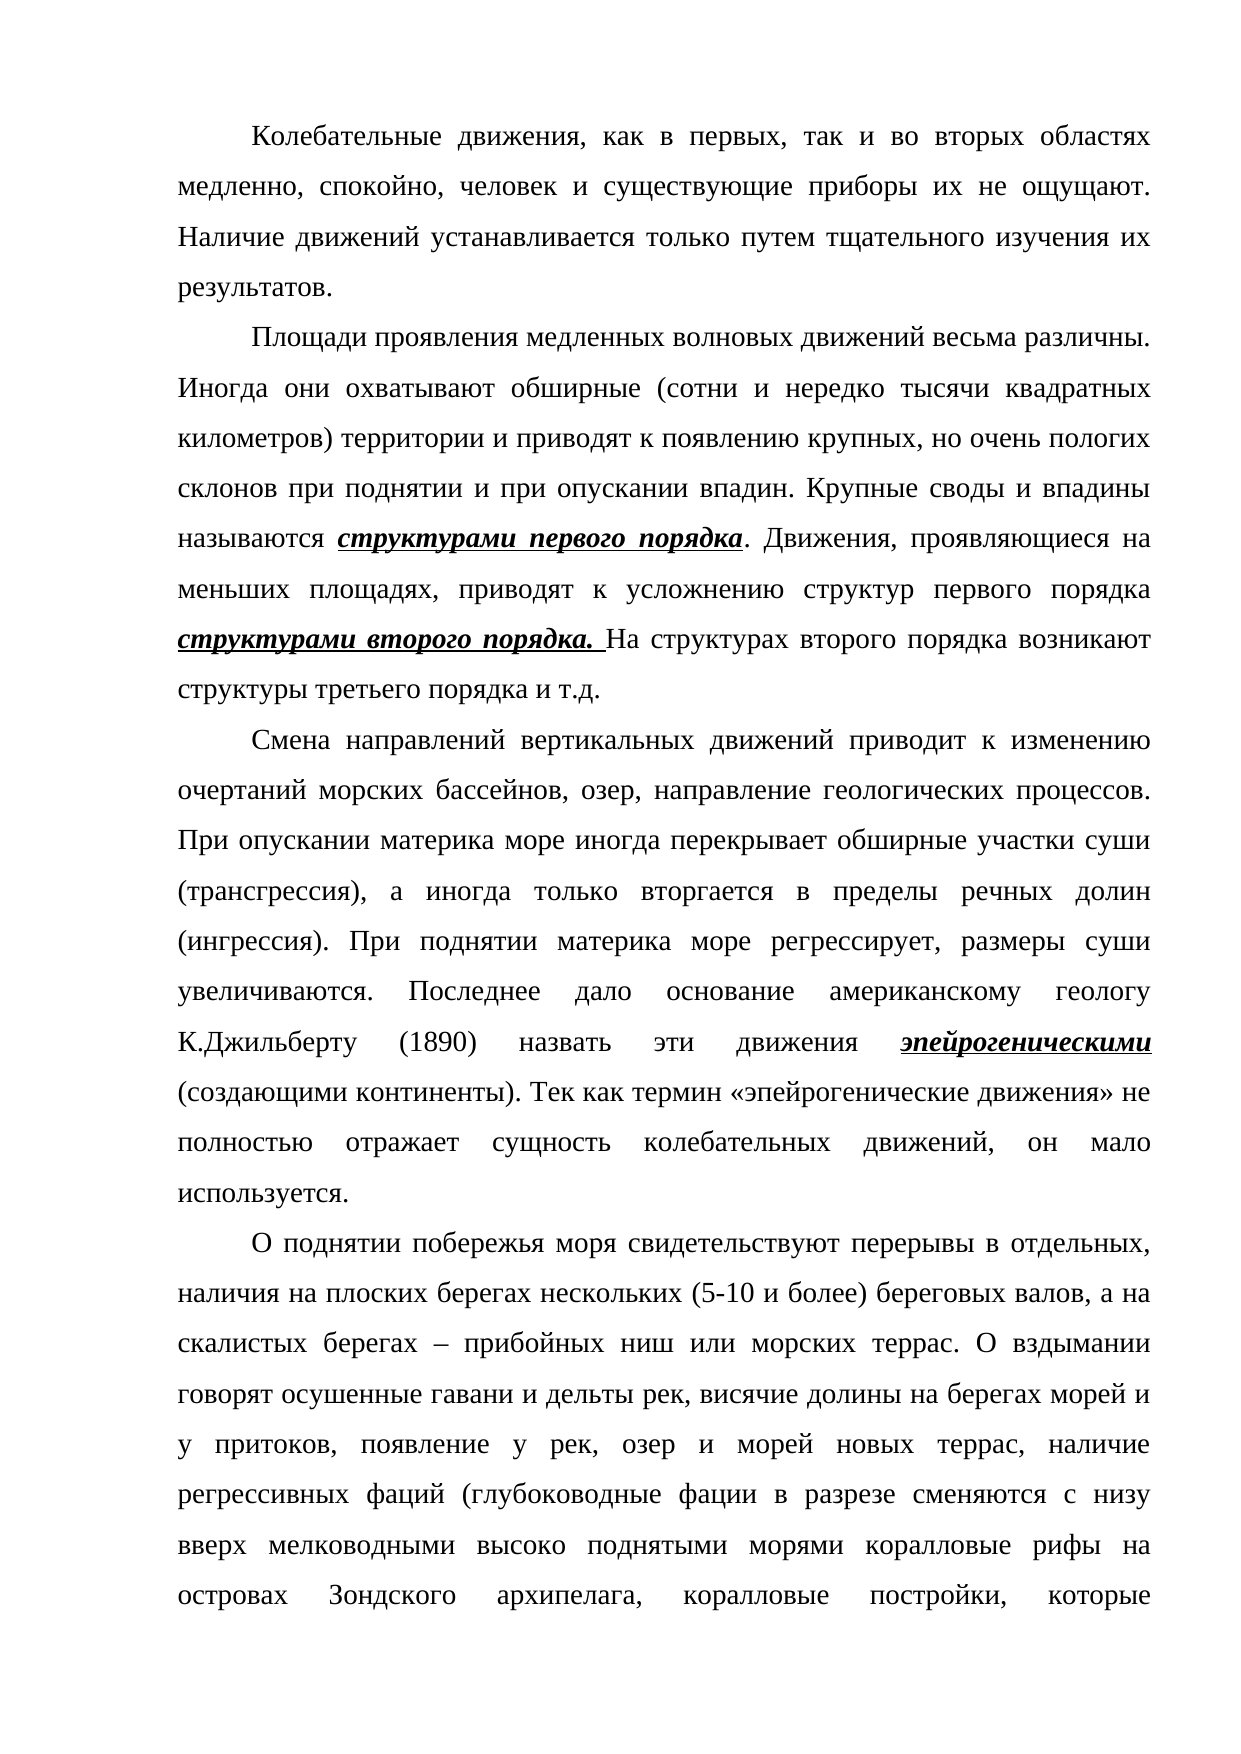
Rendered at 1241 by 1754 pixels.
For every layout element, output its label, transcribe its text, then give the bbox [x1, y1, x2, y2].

text Площади проявления медленных волновых движений весьма различны. Иногда они охватывают обширные (сотни и нередко тысячи квадратных километров) территории и приводят к появлению крупных, но очень пологих склонов при поднятии и при опускании впадин. Крупные своды и впадины называются структурами первого порядка. Движения, проявляющиеся на меньших площадях, приводят к усложнению структур первого порядка структурами второго порядка. На структурах второго порядка возникают структуры третьего порядка и т.д. [177, 319, 1152, 705]
text Колебательные движения, как в первых, так и во вторых областях медленно, спокойно, человек и существующие приборы их не ощущают. Наличие движений устанавливается только путем тщательного изучения их результатов. [177, 118, 1152, 303]
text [177, 1225, 1152, 1611]
text Смена направлений вертикальных движений приводит к изменению очертаний морских бассейнов, озер, направление геологических процессов. При опускании материка море иногда перекрывает обширные участки суши (трансгрессия), а иногда только вторгается в пределы речных долин (ингрессия). При поднятии материка море регрессирует, размеры суши увеличиваются. Последнее дало основание американскому геологу К.Джильберту (1890) назвать эти движения эпейрогеническими (создающими континенты). Тек как термин «эпейрогенические движения» не полностью отражает сущность колебательных движений, он мало используется. [177, 722, 1152, 1208]
